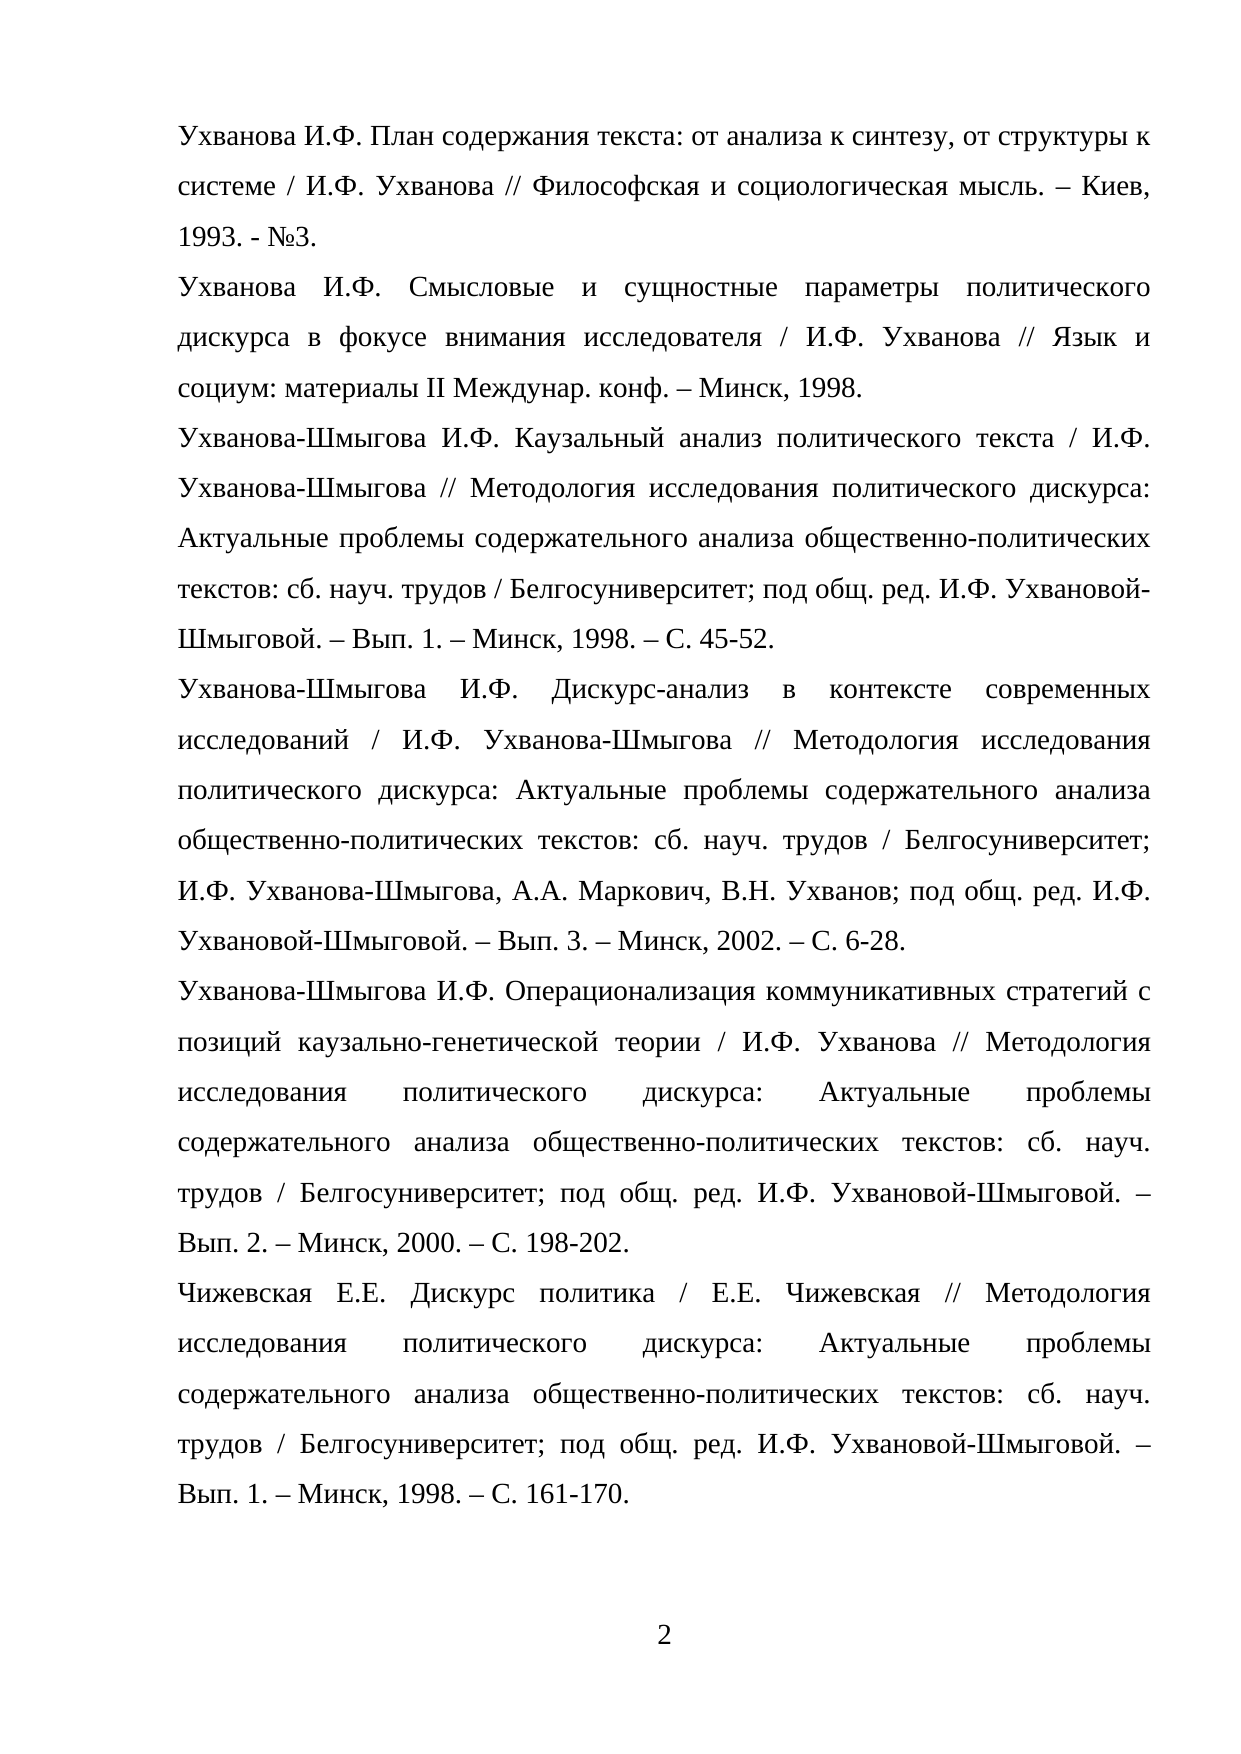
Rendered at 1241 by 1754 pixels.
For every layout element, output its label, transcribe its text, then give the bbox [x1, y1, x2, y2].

text Ухванова И.Ф. План содержания текста: от анализа к синтезу, от структуры к системе / И.Ф. Ухванова // Философская и социологическая мысль. – Киев, 1993. - №3. [177, 118, 1152, 252]
text Ухванова-Шмыгова И.Ф. Дискурс-анализ в контексте современных исследований / И.Ф. Ухванова-Шмыгова // Методология исследования политического дискурса: Актуальные проблемы содержательного анализа общественно-политических текстов: сб. науч. трудов / Белгосуниверситет; И.Ф. Ухванова-Шмыгова, А.А. Маркович, В.Н. Ухванов; под общ. ред. И.Ф. Ухвановой-Шмыговой. – Вып. 3. – Минск, 2002. – С. 6-28. [177, 672, 1152, 957]
text Чижевская Е.Е. Дискурс политика / Е.Е. Чижевская // Методология исследования политического дискурса: Актуальные проблемы содержательного анализа общественно-политических текстов: сб. науч. трудов / Белгосуниверситет; под общ. ред. И.Ф. Ухвановой-Шмыговой. – Вып. 1. – Минск, 1998. – С. 161-170. [177, 1275, 1152, 1510]
text Ухванова-Шмыгова И.Ф. Каузальный анализ политического текста / И.Ф. Ухванова-Шмыгова // Методология исследования политического дискурса: Актуальные проблемы содержательного анализа общественно-политических текстов: сб. науч. трудов / Белгосуниверситет; под общ. ред. И.Ф. Ухвановой-Шмыговой. – Вып. 1. – Минск, 1998. – С. 45-52. [177, 420, 1152, 655]
text Ухванова И.Ф. Смысловые и сущностные параметры политического дискурса в фокусе внимания исследователя / И.Ф. Ухванова // Язык и социум: материалы II Междунар. конф. – Минск, 1998. [177, 269, 1152, 403]
text Ухванова-Шмыгова И.Ф. Операционализация коммуникативных стратегий с позиций каузально-генетической теории / И.Ф. Ухванова // Методология исследования политического дискурса: Актуальные проблемы содержательного анализа общественно-политических текстов: сб. науч. трудов / Белгосуниверситет; под общ. ред. И.Ф. Ухвановой-Шмыговой. – Вып. 2. – Минск, 2000. – С. 198-202. [177, 973, 1152, 1258]
